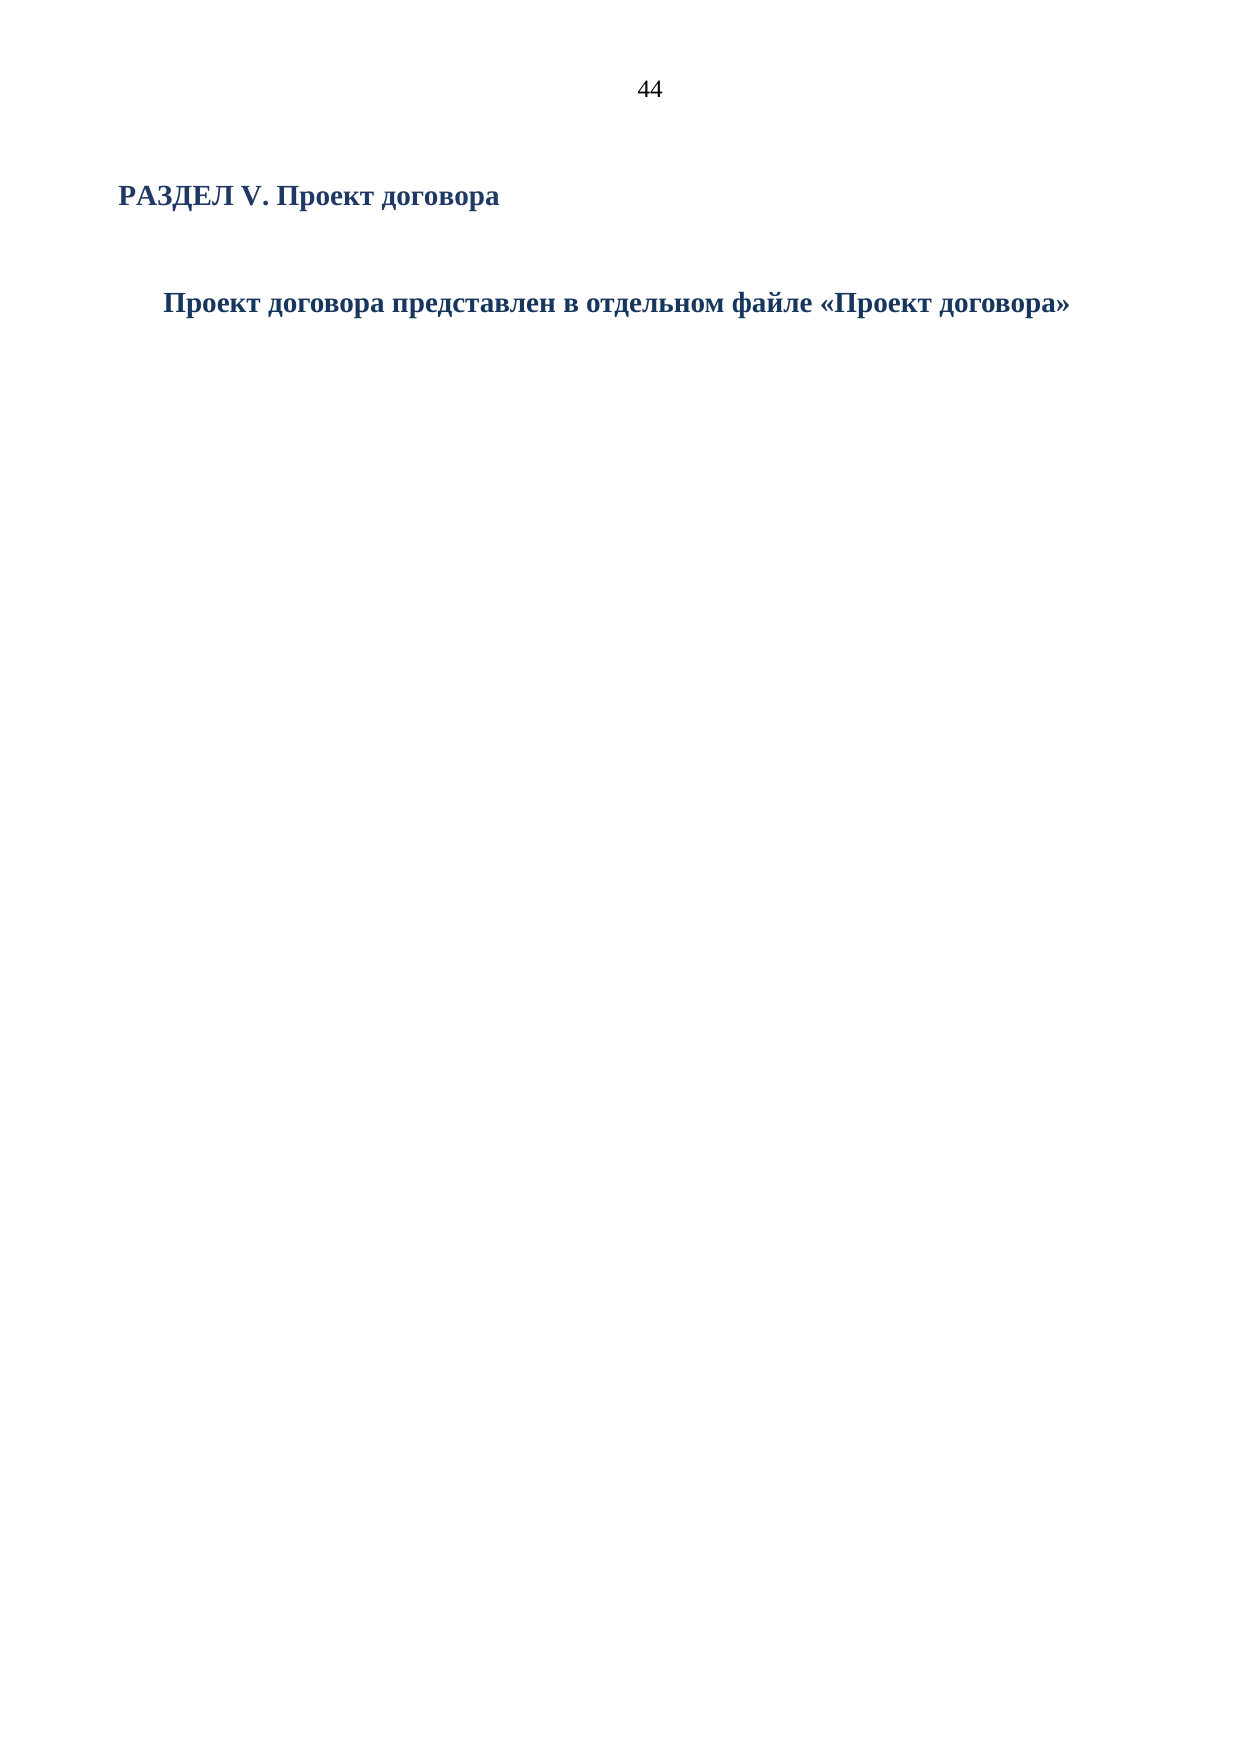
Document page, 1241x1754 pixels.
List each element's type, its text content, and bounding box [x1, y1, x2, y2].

text РАЗДЕЛ V. Проект договора [118, 178, 1181, 212]
text Проект договора представлен в отдельном файле «Проект договора» [163, 285, 1181, 318]
